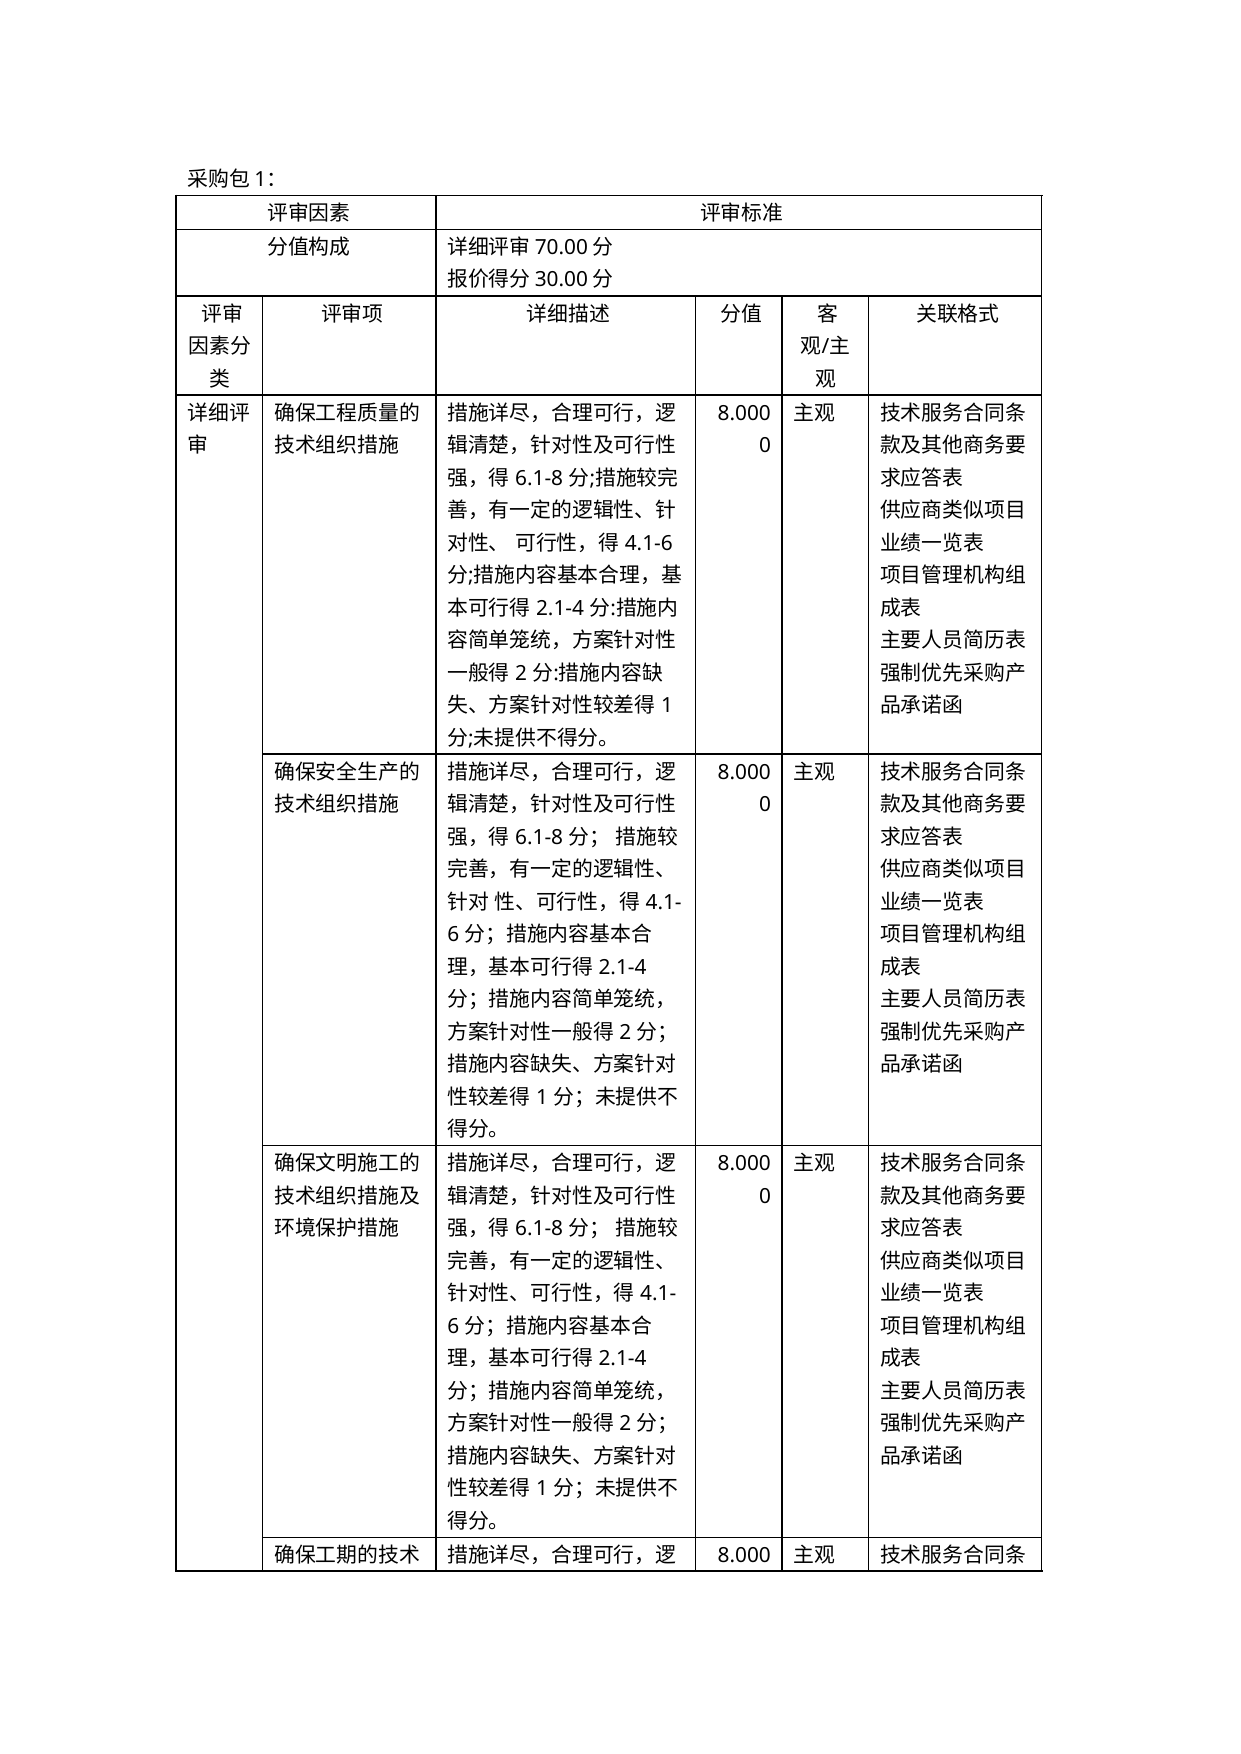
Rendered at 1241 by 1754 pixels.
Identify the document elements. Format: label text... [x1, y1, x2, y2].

table_cell 详细评审70.00分 报价得分30.00分 [437, 230, 1041, 295]
table_cell 主观 [783, 396, 868, 753]
table_cell 评审因素分类 [177, 297, 262, 394]
table_cell 分值 [696, 297, 781, 394]
table_cell 主观 [783, 1538, 868, 1570]
table_cell 评审项 [263, 297, 435, 394]
table_cell 8.0000 [696, 396, 781, 753]
table_cell 详细评审 [177, 396, 262, 1570]
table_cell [869, 1538, 1041, 1570]
table_cell 技术服务合同条款及其他商务要求应答表 供应商类似项目业绩一览表 项目管理机构组成表 主要人员简历表 强制优先采购产品承诺函 [869, 1146, 1041, 1536]
text 采购包1： [187, 162, 1053, 194]
table_cell 客观/主观 [783, 297, 868, 394]
table_cell 8.0000 [696, 1146, 781, 1536]
table_cell 详细描述 [437, 297, 695, 394]
table_cell 措施详尽，合理可行，逻辑清楚，针对性及可行性强，得 6.1-8 分； 措施较完善，有一定的逻辑性、针对性、可行性，得 4.1-6 分；措施内容基本合理，基本可行得 2.1-4 分；措施内容简单笼统，方案针对性一般得 2 分；措施内容缺失、方案针对性较差得 1 分；未提供不得分。 [437, 1146, 695, 1536]
table_cell 确保文明施工的技术组织措施及环境保护措施 [263, 1146, 435, 1536]
table_cell 8.0000 [696, 1538, 781, 1570]
table_cell 确保安全生产的技术组织措施 [263, 755, 435, 1145]
table_cell 确保工期的技术组织措施 [263, 1538, 435, 1570]
table_cell 措施详尽，合理可行，逻辑清楚，针对性及可行性强，得 6.1-8 分； 措施较完善，有一定的逻辑性、针对 性、可行性，得 4.1-6 分；措施内容基本合理，基本可行得 2.1-4 分；措施内容简单笼统，方案针对性一般得 2 分；措施内容缺失、方案针对性较差得 1 分；未提供不得分。 [437, 755, 695, 1145]
table_cell 分值构成 [177, 230, 435, 295]
table_cell 8.0000 [696, 755, 781, 1145]
table_cell 技术服务合同条款及其他商务要求应答表 供应商类似项目业绩一览表 项目管理机构组成表 主要人员简历表 强制优先采购产品承诺函 [869, 396, 1041, 753]
table_cell 技术服务合同条款及其他商务要求应答表 供应商类似项目业绩一览表 项目管理机构组成表 主要人员简历表 强制优先采购产品承诺函 [869, 755, 1041, 1145]
table_header 评审标准 [437, 196, 1041, 228]
table_cell 主观 [783, 755, 868, 1145]
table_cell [437, 1538, 695, 1570]
table_header 评审因素 [177, 196, 435, 228]
table_cell 确保工程质量的技术组织措施 [263, 396, 435, 753]
table_cell 主观 [783, 1146, 868, 1536]
table_cell 关联格式 [869, 297, 1041, 394]
table_cell 措施详尽，合理可行，逻辑清楚，针对性及可行性强，得 6.1-8 分;措施较完善，有一定的逻辑性、针对性、 可行性，得 4.1-6 分;措施内容基本合理，基本可行得 2.1-4 分:措施内容简单笼统，方案针对性一般得 2 分:措施内容缺失、方案针对性较差得 1 分;未提供不得分。 [437, 396, 695, 753]
